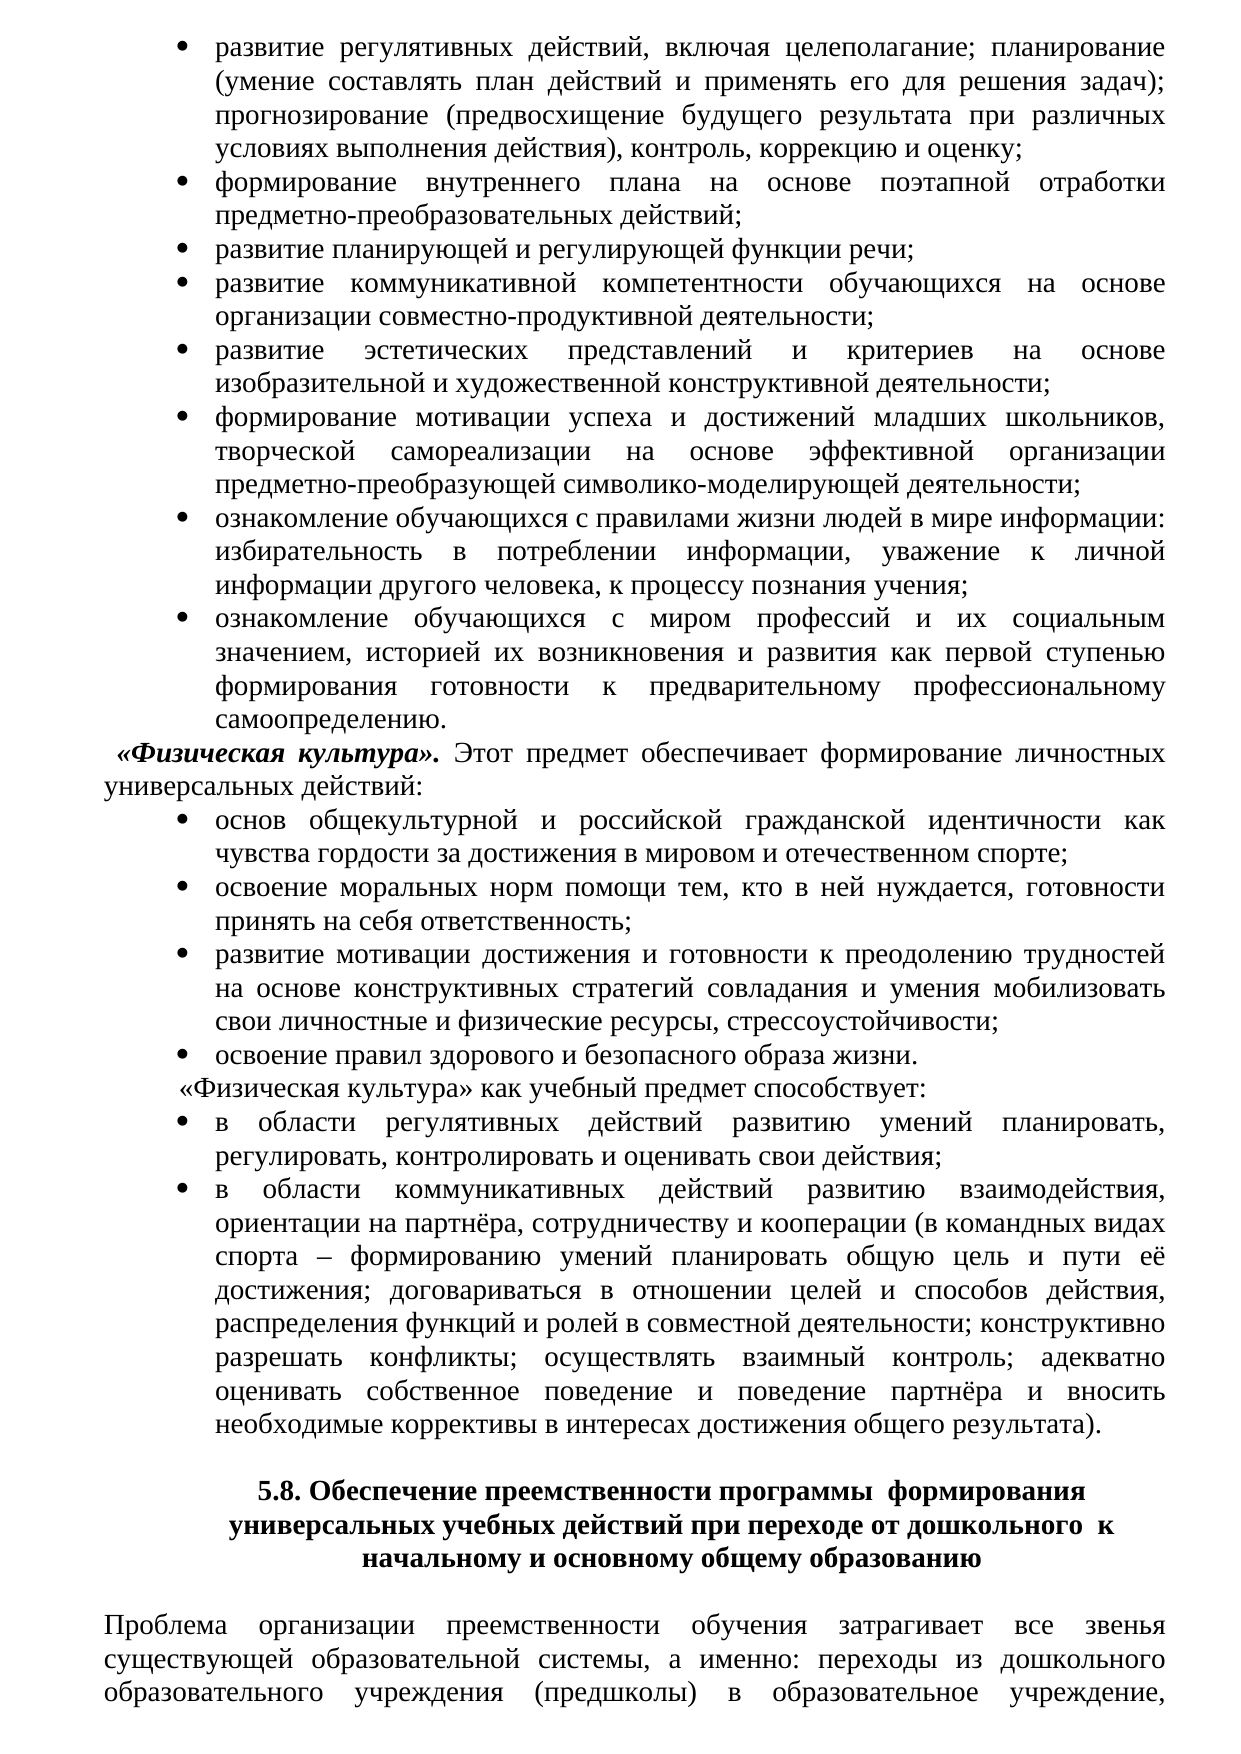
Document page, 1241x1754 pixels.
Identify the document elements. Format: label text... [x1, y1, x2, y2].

list основ общекультурной и российской гражданской идентичности как чувства гордости за достижения в мировом и отечественном спорте; [177, 802, 1166, 869]
list ознакомление обучающихся с миром профессий и их социальным значением, историей их возникновения и развития как первой ступенью формирования готовности к предварительному профессиональному самоопределению. [177, 601, 1166, 735]
list формирование мотивации успеха и достижений младших школьников, творческой самореализации на основе эффективной организации предметно-преобразующей символико-моделирующей деятельности; [177, 399, 1166, 500]
list развитие эстетических представлений и критериев на основе изобразительной и художественной конструктивной деятельности; [177, 332, 1166, 399]
list в области коммуникативных действий развитию взаимодействия, ориентации на партнёра, сотрудничеству и кооперации (в командных видах спорта – формированию умений планировать общую цель и пути её достижения; договариваться в отношении целей и способов действия, распределения функций и ролей в совместной деятельности; конструктивно разрешать конфликты; осуществлять взаимный контроль; адекватно оценивать собственное поведение и поведение партнёра и вносить необходимые коррективы в интересах достижения общего результата). [177, 1171, 1166, 1440]
text 5.8. Обеспечение преемственности программы формирования универсальных учебных действий при переходе от дошкольного к начальному и основному общему образованию [177, 1473, 1166, 1574]
list освоение правил здорового и безопасного образа жизни. [177, 1037, 1166, 1071]
list освоение моральных норм помощи тем, кто в ней нуждается, готовности принять на себя ответственность; [177, 869, 1166, 936]
list «Физическая культура» как учебный предмет способствует: [178, 1071, 1166, 1104]
list развитие коммуникативной компетентности обучающихся на основе организации совместно-продуктивной деятельности; [177, 265, 1166, 332]
list развитие регулятивных действий, включая целеполагание; планирование (умение составлять план действий и применять его для решения задач); прогнозирование (предвосхищение будущего результата при различных условиях выполнения действия), контроль, коррекцию и оценку; [177, 29, 1166, 164]
list в области регулятивных действий развитию умений планировать, регулировать, контролировать и оценивать свои действия; [177, 1104, 1166, 1171]
list формирование внутреннего плана на основе поэтапной отработки предметно-преобразовательных действий; [177, 164, 1166, 231]
text «Физическая культура». Этот предмет обеспечивает формирование личностных универсальных действий: [103, 735, 1166, 802]
list развитие мотивации достижения и готовности к преодолению трудностей на основе конструктивных стратегий совладания и умения мобилизовать свои личностные и физические ресурсы, стрессоустойчивости; [177, 936, 1166, 1037]
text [103, 1607, 1166, 1708]
list ознакомление обучающихся с правилами жизни людей в мире информации: избирательность в потреблении информации, уважение к личной информации другого человека, к процессу познания учения; [177, 500, 1166, 601]
list развитие планирующей и регулирующей функции речи; [177, 231, 1166, 265]
